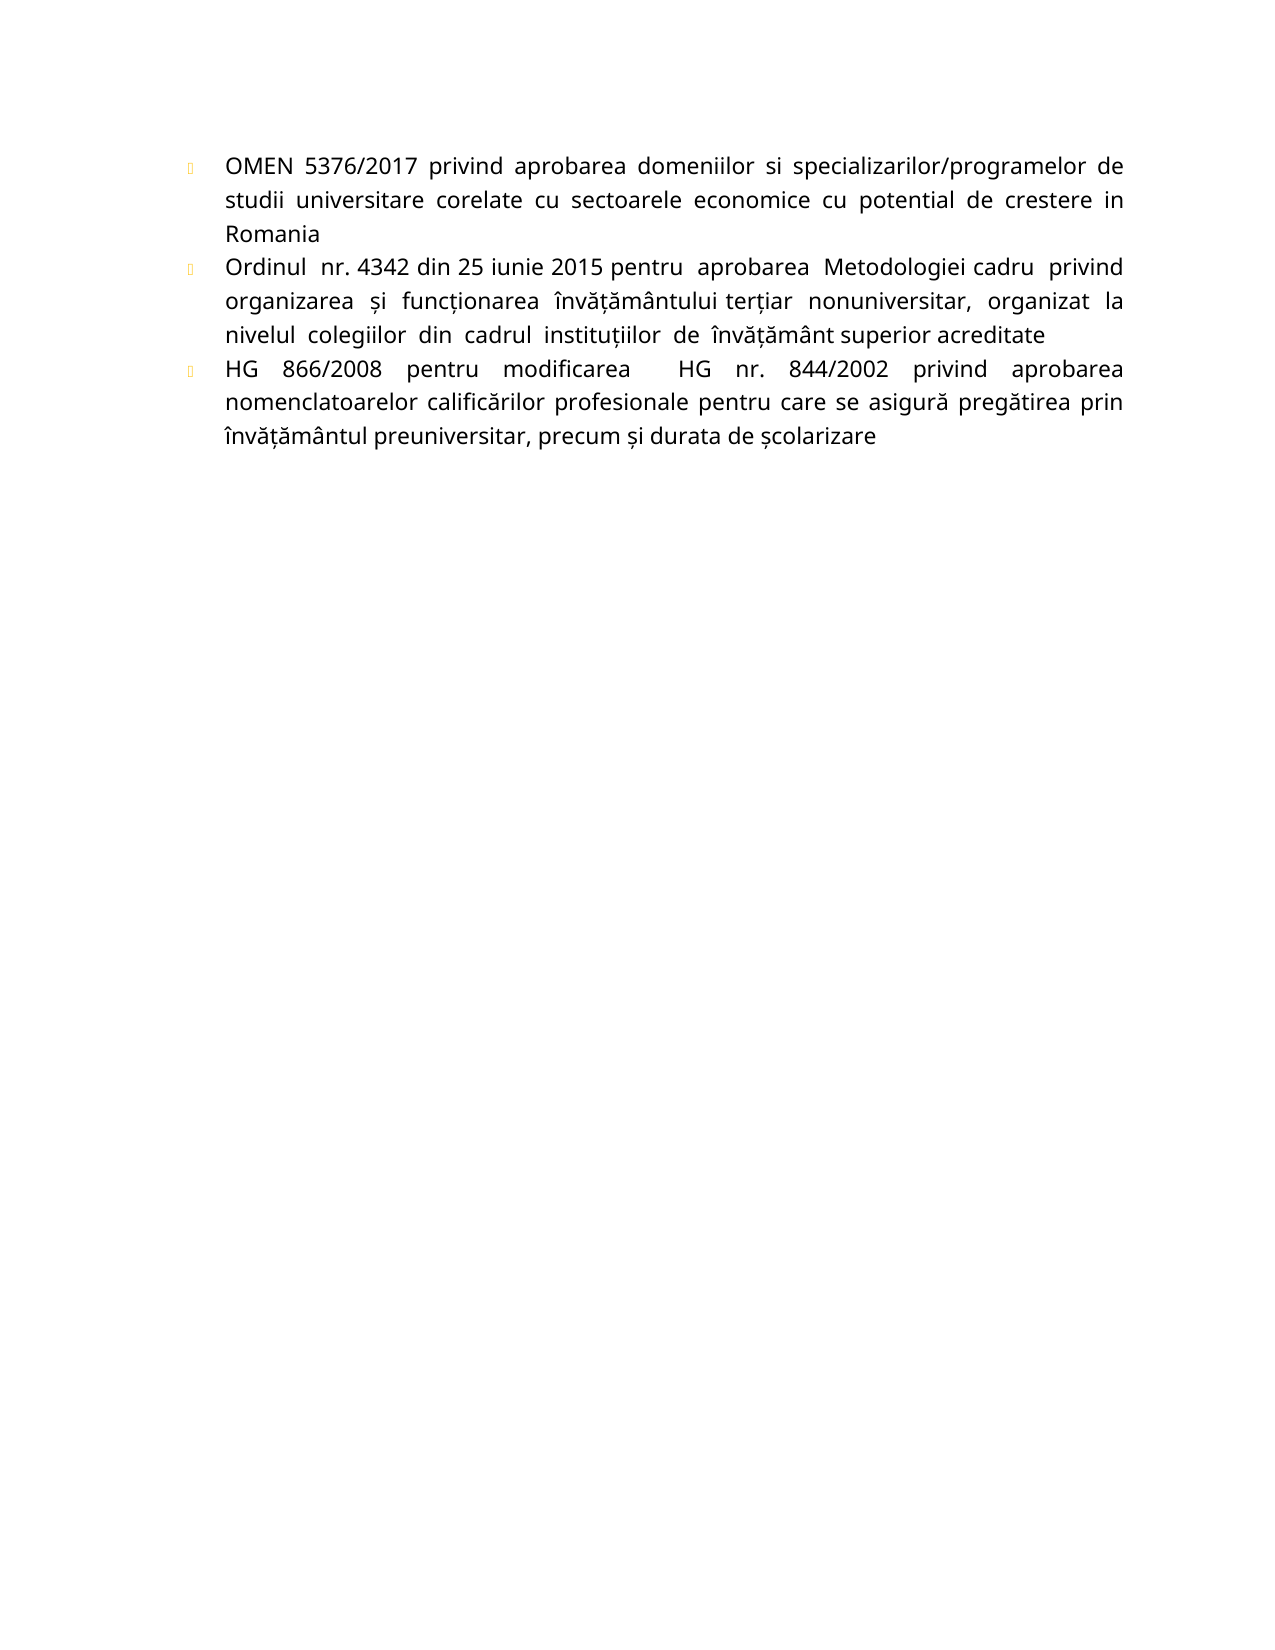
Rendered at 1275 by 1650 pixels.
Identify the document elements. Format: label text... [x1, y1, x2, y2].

list HG 866/2008 pentru modificarea HG nr. 844/2002 privind aprobarea nomenclatoarelor calificărilor profesionale pentru care se asigură pregătirea prin învățământul preuniversitar, precum şi durata de școlarizare [187, 352, 1125, 451]
list Ordinul nr. 4342 din 25 iunie 2015 pentru aprobarea Metodologiei cadru privind organizarea şi funcţionarea învăţământului terţiar nonuniversitar, organizat la nivelul colegiilor din cadrul instituţiilor de învăţământ superior acreditate [187, 251, 1125, 350]
list OMEN 5376/2017 privind aprobarea domeniilor si specializarilor/programelor de studii universitare corelate cu sectoarele economice cu potential de crestere in Romania [187, 150, 1125, 249]
